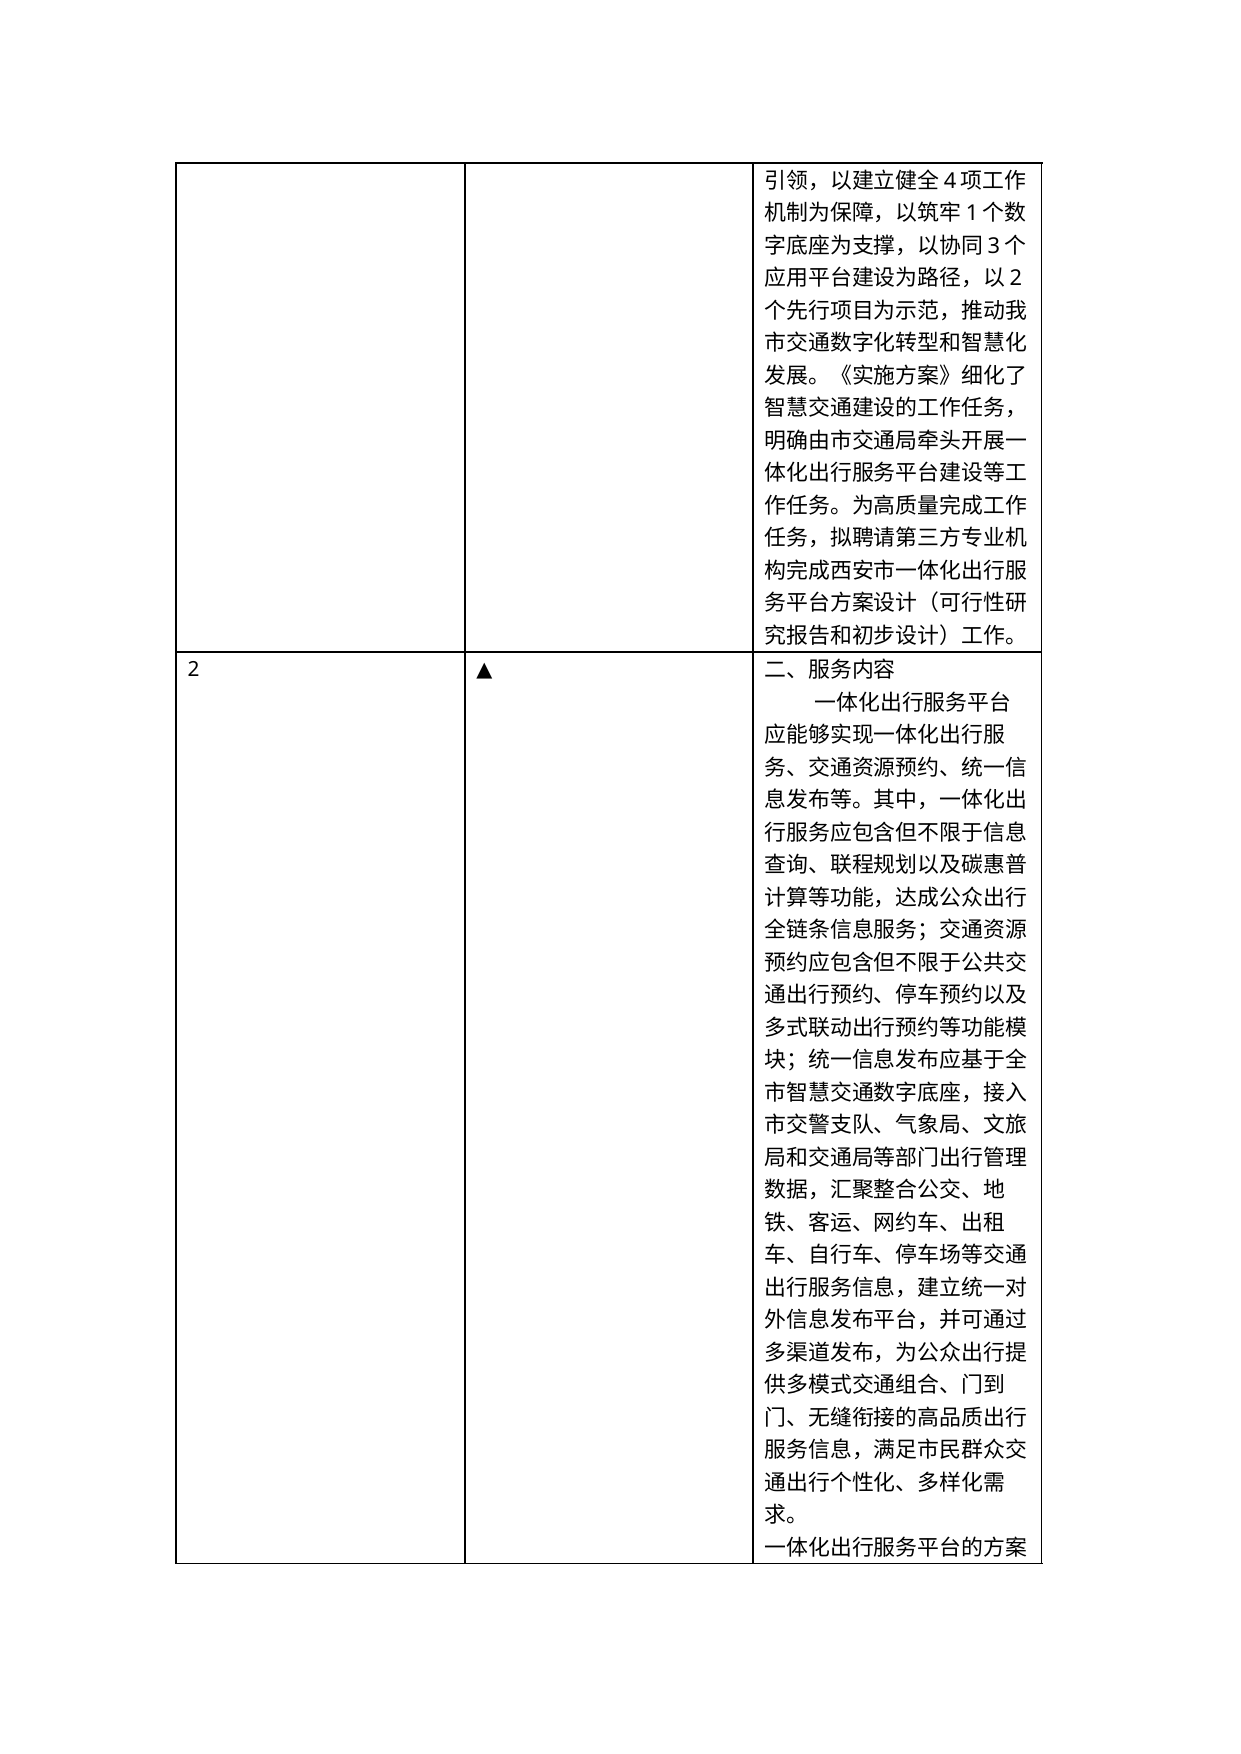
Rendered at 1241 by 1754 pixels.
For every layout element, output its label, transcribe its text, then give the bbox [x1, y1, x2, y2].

table_cell ▲ [466, 164, 752, 651]
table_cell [754, 653, 1041, 1563]
table_cell ▲ [466, 653, 752, 1563]
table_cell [754, 164, 1041, 651]
table_cell 1 [177, 164, 464, 651]
table_cell 2 [177, 653, 464, 1563]
